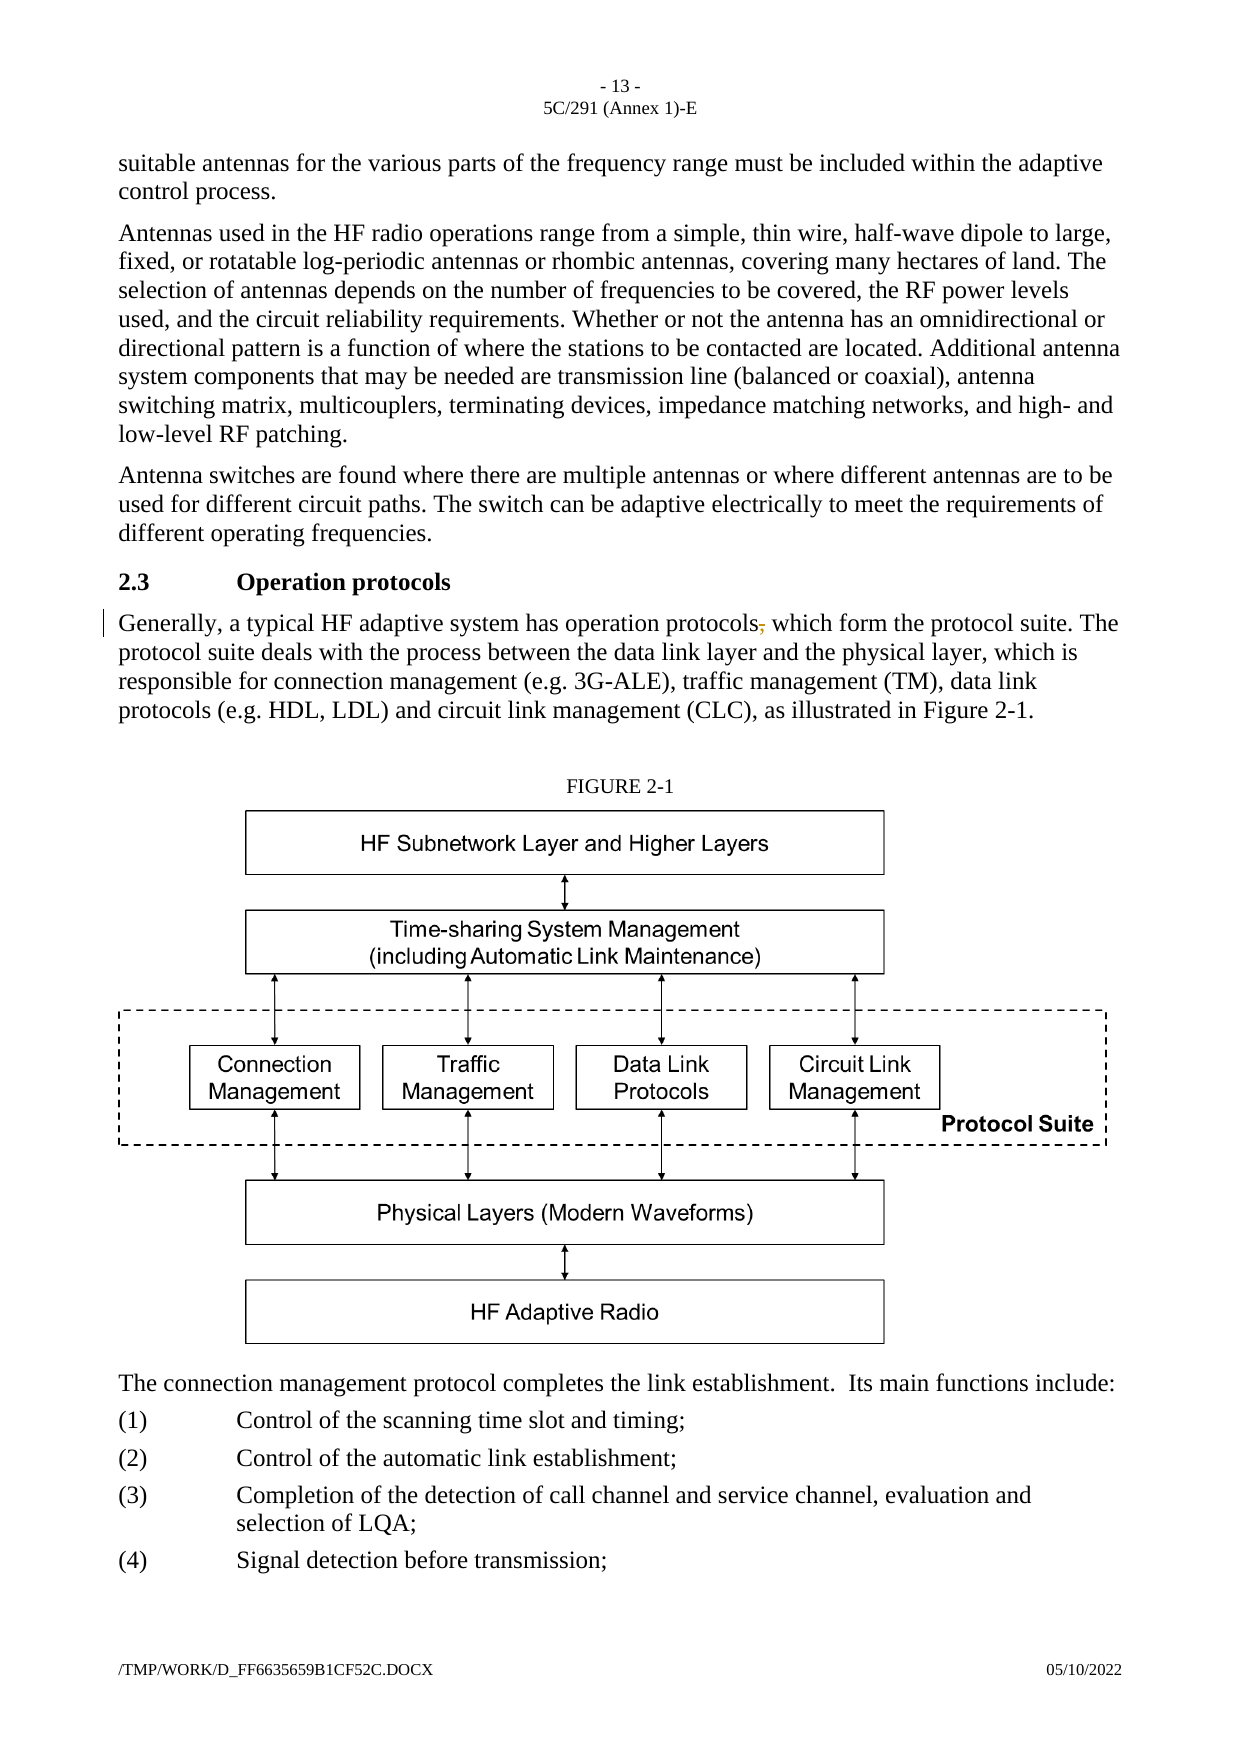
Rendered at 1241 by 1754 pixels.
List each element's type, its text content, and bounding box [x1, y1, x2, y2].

text Antenna switches are found where there are multiple antennas or where different antennas are to be used for different circuit paths. The switch can be adaptive electrically to meet the requirements of different operating frequencies. [118, 460, 1122, 546]
text (2) Control of the automatic link establishment; [118, 1443, 1122, 1471]
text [118, 148, 1122, 205]
text FIGURE 2-1 [118, 773, 1122, 798]
text (1) Control of the scanning time slot and timing; [118, 1406, 1122, 1434]
text Antennas used in the HF radio operations range from a simple, thin wire, half-wave dipole to large, fixed, or rotatable log-periodic antennas or rhombic antennas, covering many hectares of land. The selection of antennas depends on the number of frequencies to be covered, the RF power levels used, and the circuit reliability requirements. Whether or not the antenna has an omnidirectional or directional pattern is a function of where the stations to be contacted are located. Additional antenna system components that may be needed are transmission line (balanced or coaxial), antenna switching matrix, multicouplers, terminating devices, impedance matching networks, and high- and low-level RF patching. [118, 218, 1122, 448]
picture [118, 810, 1124, 1344]
text (3) Completion of the detection of call channel and service channel, evaluation and selection of LQA; [118, 1480, 1122, 1537]
subtitle 2.3 Operation protocols [118, 567, 1122, 596]
text Generally, a typical HF adaptive system has operation protocols which form the protocol suite. The protocol suite deals with the process between the data link layer and the physical layer, which is responsible for connection management (e.g. 3G-ALE), traffic management (TM), data link protocols (e.g. HDL, LDL) and circuit link management (CLC), as illustrated in Figure 2-1. [118, 608, 1122, 723]
text The connection management protocol completes the link establishment. Its main functions include: [118, 1368, 1122, 1397]
text (4) Signal detection before transmission; [118, 1546, 1122, 1574]
